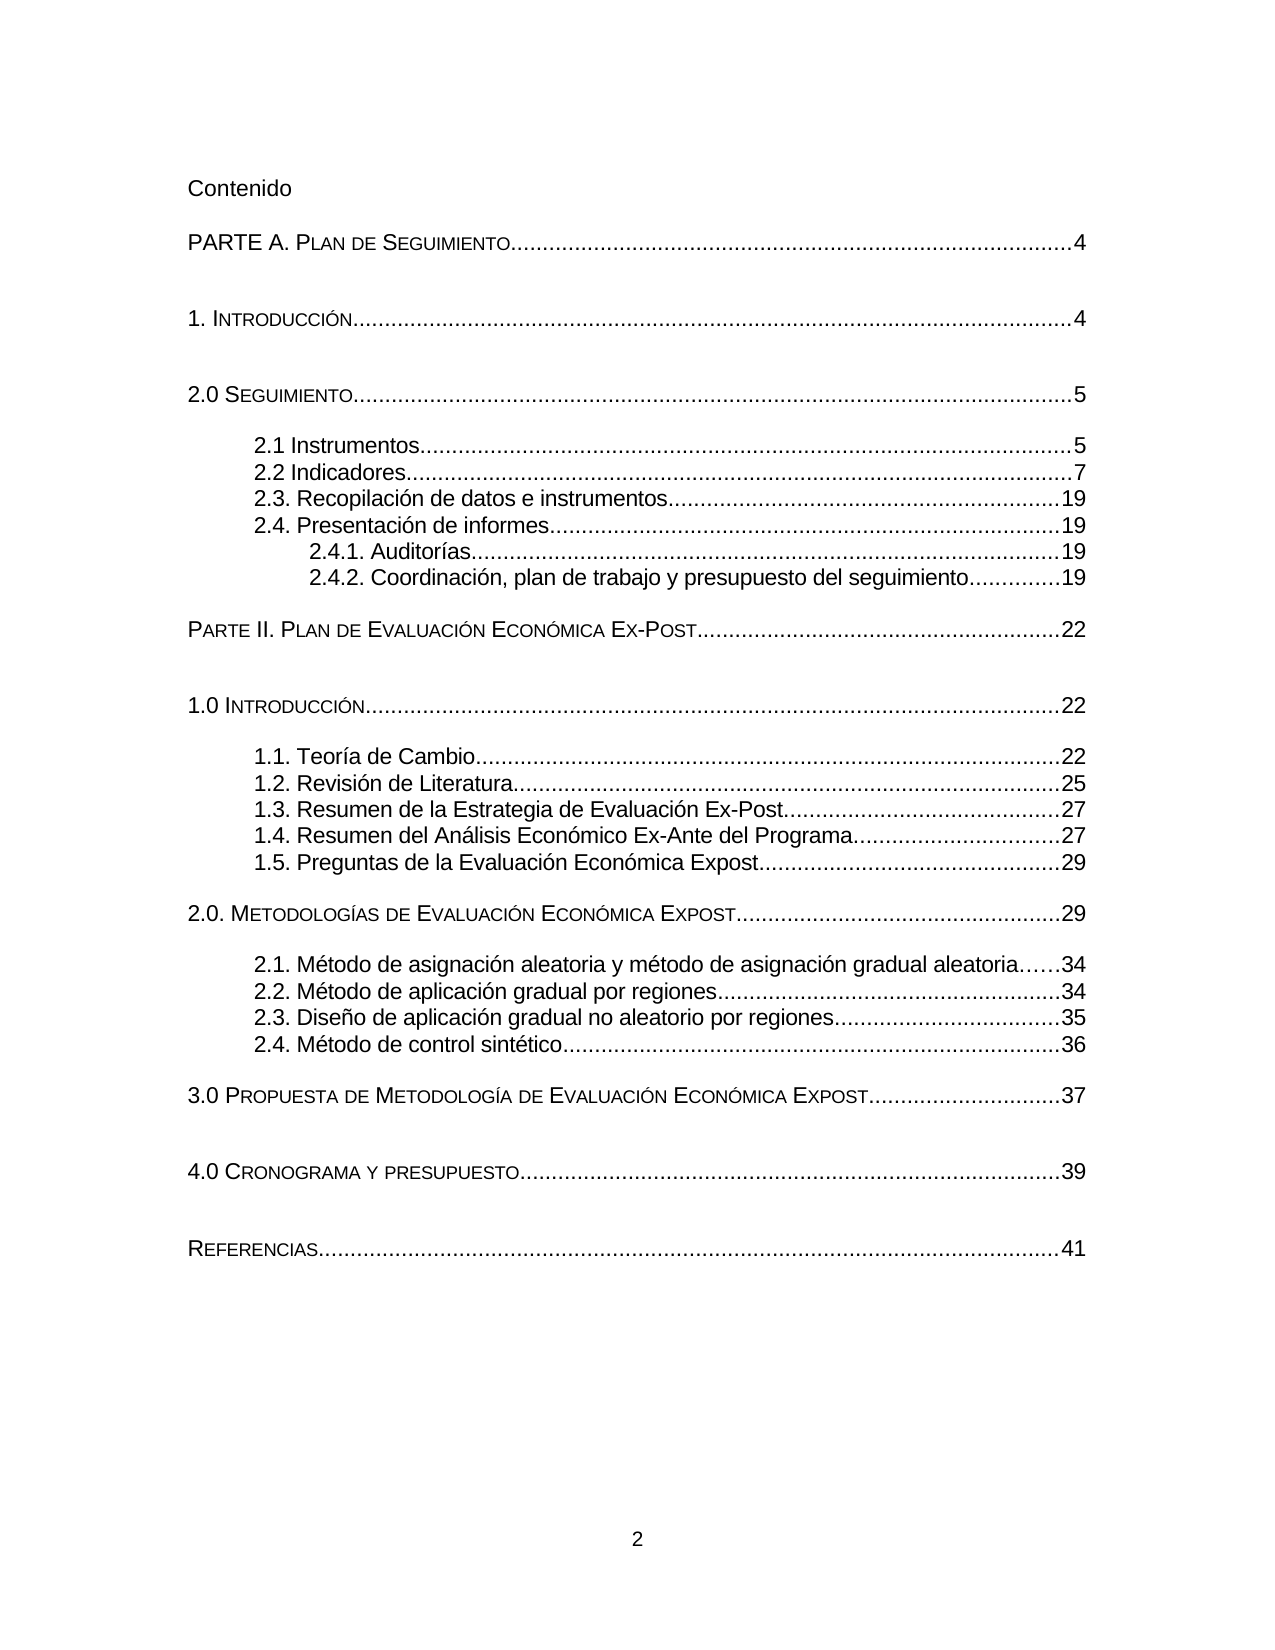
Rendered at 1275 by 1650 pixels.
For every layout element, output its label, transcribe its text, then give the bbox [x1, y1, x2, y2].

text 2.0. Metodologías de Evaluación Económica Expost 29 [187, 900, 1087, 926]
text 2.4.1. Auditorías 19 [309, 538, 1087, 564]
text 2.3. Diseño de aplicación gradual no aleatorio por regiones 35 [253, 1004, 1087, 1031]
text 2.4. Método de control sintético 36 [253, 1031, 1087, 1057]
text PARTE A. Plan de Seguimiento 4 [187, 228, 1087, 255]
text Referencias 41 [187, 1234, 1087, 1261]
text 2.1. Método de asignación aleatoria y método de asignación gradual aleatoria 34 [253, 951, 1087, 978]
text 2.1 Instrumentos 5 [253, 432, 1087, 459]
text 2.2. Método de aplicación gradual por regiones 34 [253, 978, 1087, 1004]
text 4.0 Cronograma y presupuesto 39 [187, 1158, 1087, 1184]
text 3.0 Propuesta de Metodología de Evaluación Económica Expost 37 [187, 1082, 1087, 1108]
text 2.3. Recopilación de datos e instrumentos 19 [253, 485, 1087, 512]
text 1.2. Revisión de Literatura 25 [253, 770, 1087, 796]
text 2.0 Seguimiento 5 [187, 381, 1087, 407]
text 1.3. Resumen de la Estrategia de Evaluación Ex-Post 27 [253, 796, 1087, 822]
text 2.4. Presentación de informes 19 [253, 512, 1087, 538]
text Parte II. Plan de Evaluación Económica Ex-Post. 22 [187, 616, 1087, 642]
text 1.1. Teoría de Cambio 22 [253, 743, 1087, 770]
text 1.4. Resumen del Análisis Económico Ex-Ante del Programa 27 [253, 822, 1087, 849]
text 1. Introducción 4 [187, 305, 1087, 331]
text 2.4.2. Coordinación, plan de trabajo y presupuesto del seguimiento 19 [309, 564, 1087, 591]
text 1.5. Preguntas de la Evaluación Económica Expost 29 [253, 849, 1087, 875]
subtitle Contenido [187, 175, 1087, 201]
text 1.0 Introducción 22 [187, 692, 1087, 718]
text 2.2 Indicadores 7 [253, 459, 1087, 485]
